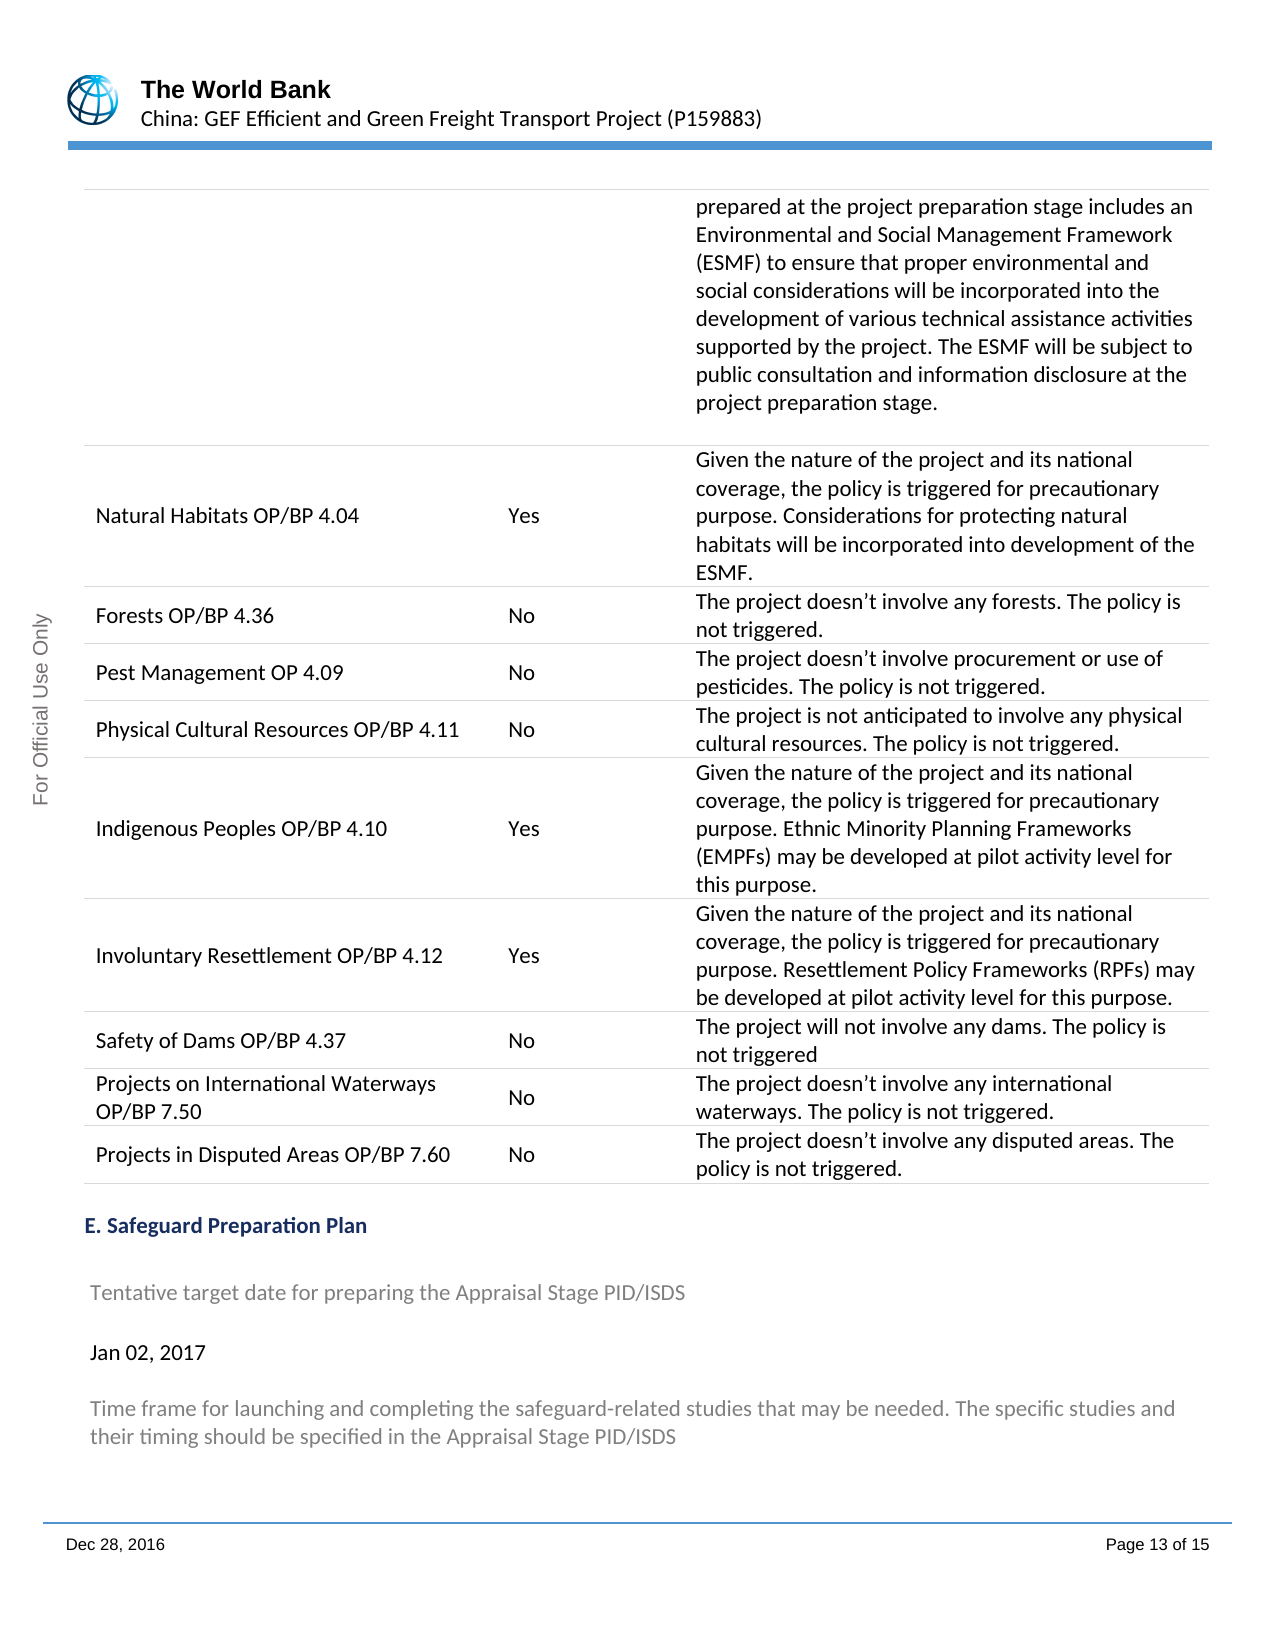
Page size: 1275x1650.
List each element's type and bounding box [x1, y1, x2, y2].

picture [99, 75, 119, 113]
picture [67, 75, 119, 125]
picture [91, 86, 97, 94]
picture [83, 83, 91, 90]
